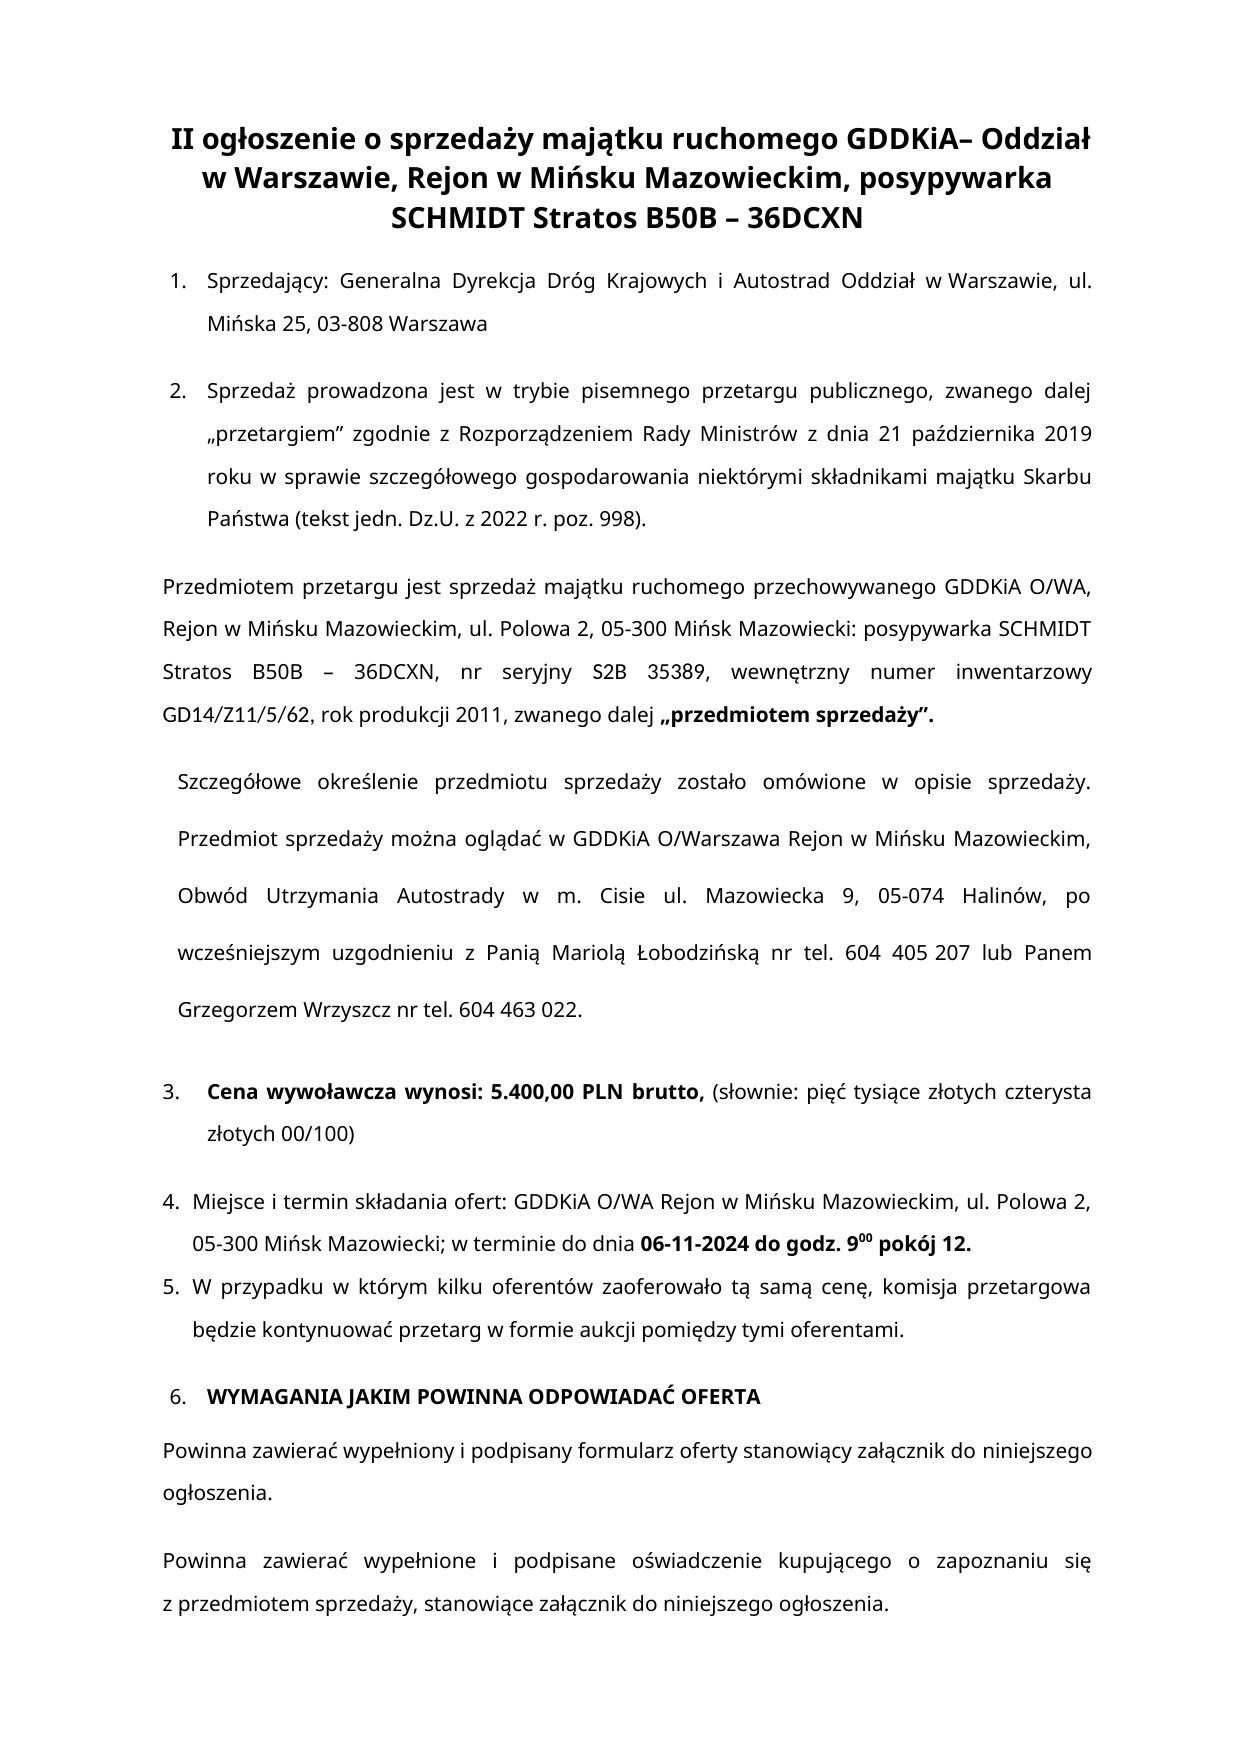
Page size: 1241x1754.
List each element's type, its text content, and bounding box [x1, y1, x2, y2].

list Sprzedający: Generalna Dyrekcja Dróg Krajowych i Autostrad Oddział w Warszawie, ul. Mińska 25, 03-808 Warszawa [169, 266, 1092, 337]
list Sprzedaż prowadzona jest w trybie pisemnego przetargu publicznego, zwanego dalej „przetargiem” zgodnie z Rozporządzeniem Rady Ministrów z dnia 21 października 2019 roku w sprawie szczegółowego gospodarowania niektórymi składnikami majątku Skarbu Państwa (tekst jedn. Dz.U. z 2022 r. poz. 998). [169, 377, 1092, 533]
text II ogłoszenie o sprzedaży majątku ruchomego GDDKiA– Oddział w Warszawie, Rejon w Mińsku Mazowieckim, posypywarka SCHMIDT Stratos B50B – 36DCXN [162, 118, 1092, 237]
list Cena wywoławcza wynosi: 5.400,00 PLN brutto, (słownie: pięć tysiące złotych czterysta złotych 00/100) [162, 1077, 1092, 1148]
list WYMAGANIA JAKIM POWINNA ODPOWIADAĆ OFERTA [169, 1382, 1092, 1411]
text Szczegółowe określenie przedmiotu sprzedaży zostało omówione w opisie sprzedaży. Przedmiot sprzedaży można oglądać w GDDKiA O/Warszawa Rejon w Mińsku Mazowieckim, Obwód Utrzymania Autostrady w m. Cisie ul. Mazowiecka 9, 05-074 Halinów, po wcześniejszym uzgodnieniu z Panią Mariolą Łobodzińską nr tel. 604 405 207 lub Panem Grzegorzem Wrzyszcz nr tel. 604 463 022. [177, 767, 1092, 1023]
text Powinna zawierać wypełniony i podpisany formularz oferty stanowiący załącznik do niniejszego ogłoszenia. [162, 1436, 1092, 1507]
text Powinna zawierać wypełnione i podpisane oświadczenie kupującego o zapoznaniu się z przedmiotem sprzedaży, stanowiące załącznik do niniejszego ogłoszenia. [162, 1546, 1092, 1617]
list W przypadku w którym kilku oferentów zaoferowało tą samą cenę, komisja przetargowa będzie kontynuować przetarg w formie aukcji pomiędzy tymi oferentami. [162, 1272, 1092, 1343]
text Przedmiotem przetargu jest sprzedaż majątku ruchomego przechowywanego GDDKiA O/WA, Rejon w Mińsku Mazowieckim, ul. Polowa 2, 05-300 Mińsk Mazowiecki: posypywarka SCHMIDT Stratos B50B – 36DCXN, nr seryjny S2B 35389, wewnętrzny numer inwentarzowy GD14/Z11/5/62, rok produkcji 2011, zwanego dalej „przedmiotem sprzedaży”. [162, 572, 1092, 728]
list Miejsce i termin składania ofert: GDDKiA O/WA Rejon w Mińsku Mazowieckim, ul. Polowa 2, 05-300 Mińsk Mazowiecki; w terminie do dnia 06-11-2024 do godz. 900 pokój 12. [162, 1187, 1092, 1258]
